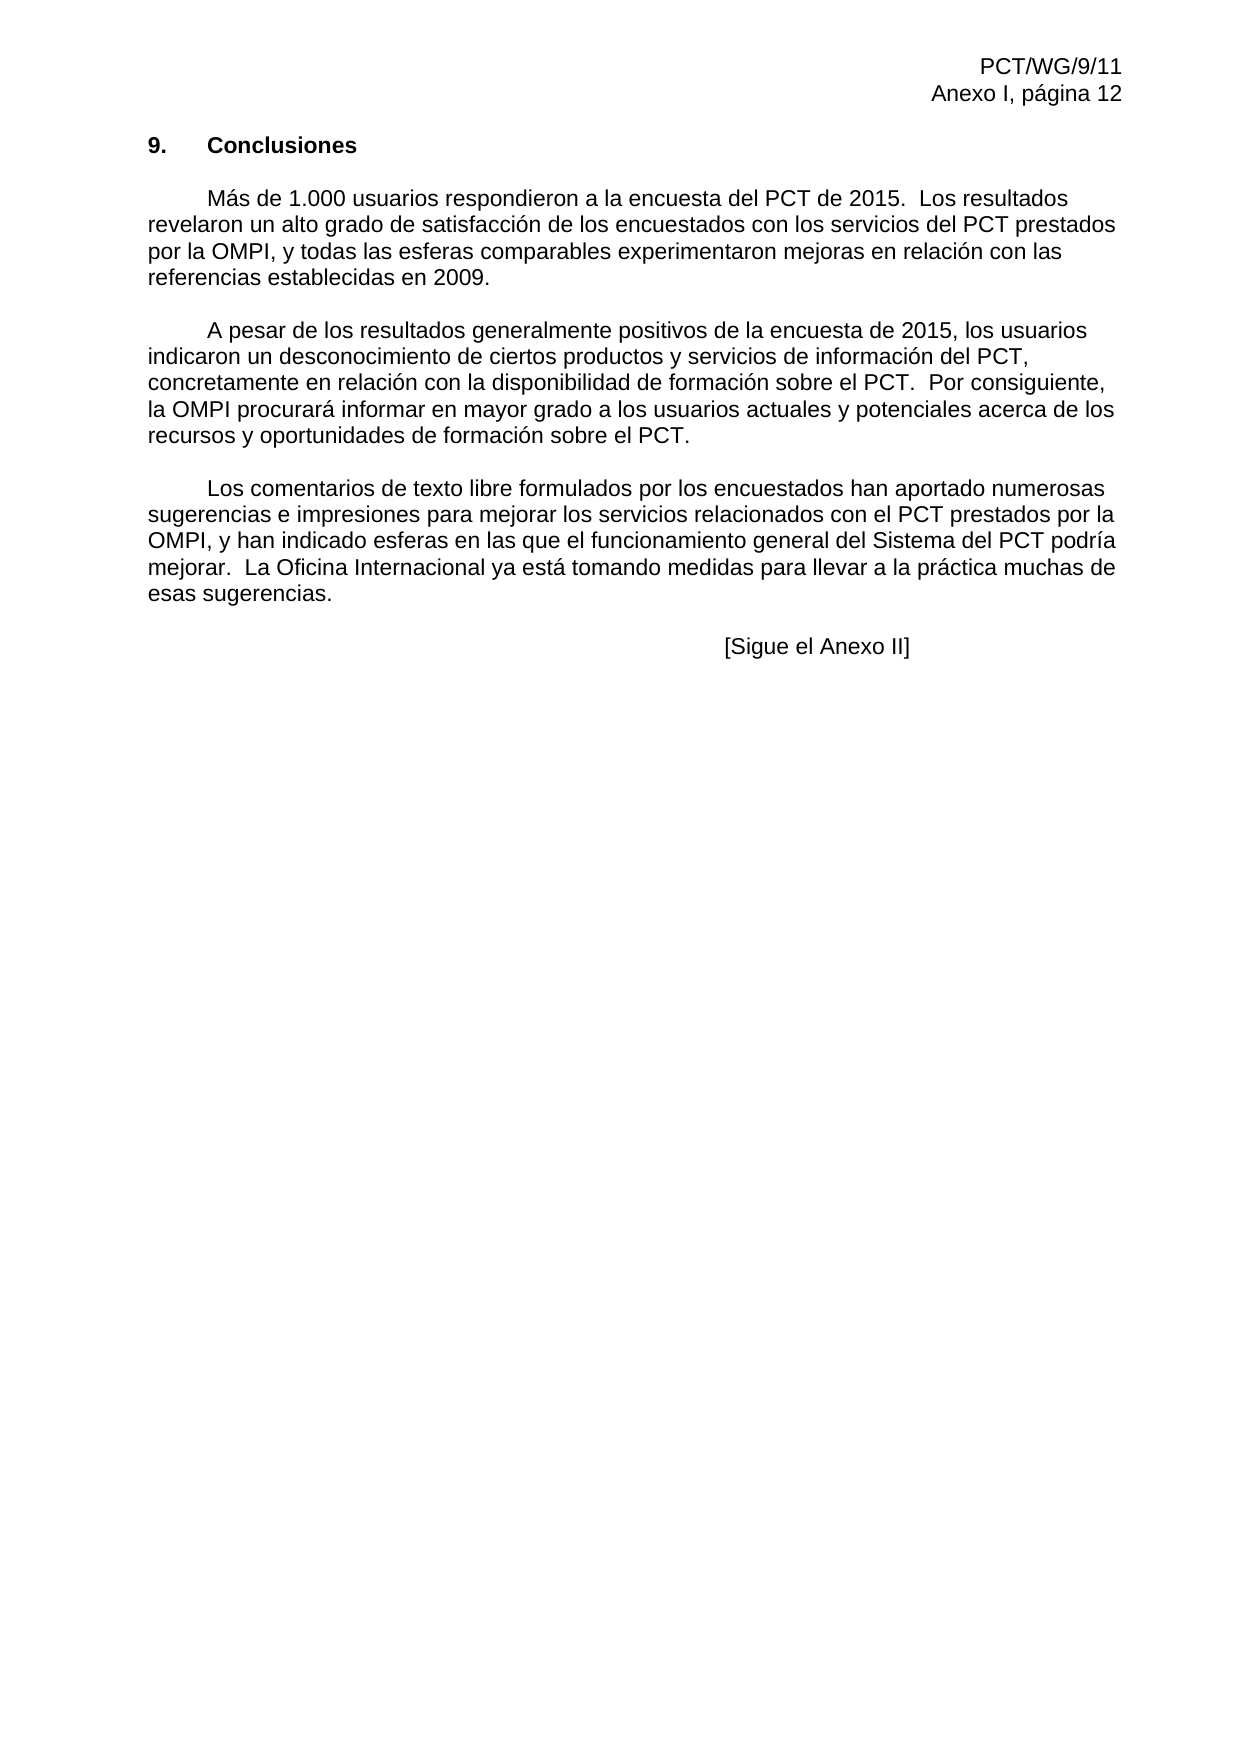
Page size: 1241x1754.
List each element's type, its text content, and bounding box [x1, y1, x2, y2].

text Los comentarios de texto libre formulados por los encuestados han aportado numerosas sugerencias e impresiones para mejorar los servicios relacionados con el PCT prestados por la OMPI, y han indicado esferas en las que el funcionamiento general del Sistema del PCT podría mejorar. La Oficina Internacional ya está tomando medidas para llevar a la práctica muchas de esas sugerencias. [148, 475, 1122, 607]
text [Sigue el Anexo II] [724, 633, 1122, 659]
text 9. Conclusiones [148, 132, 1122, 158]
text A pesar de los resultados generalmente positivos de la encuesta de 2015, los usuarios indicaron un desconocimiento de ciertos productos y servicios de información del PCT, concretamente en relación con la disponibilidad de formación sobre el PCT. Por consiguiente, la OMPI procurará informar en mayor grado a los usuarios actuales y potenciales acerca de los recursos y oportunidades de formación sobre el PCT. [148, 317, 1122, 448]
text Más de 1.000 usuarios respondieron a la encuesta del PCT de 2015. Los resultados revelaron un alto grado de satisfacción de los encuestados con los servicios del PCT prestados por la OMPI, y todas las esferas comparables experimentaron mejoras en relación con las referencias establecidas en 2009. [148, 185, 1122, 290]
